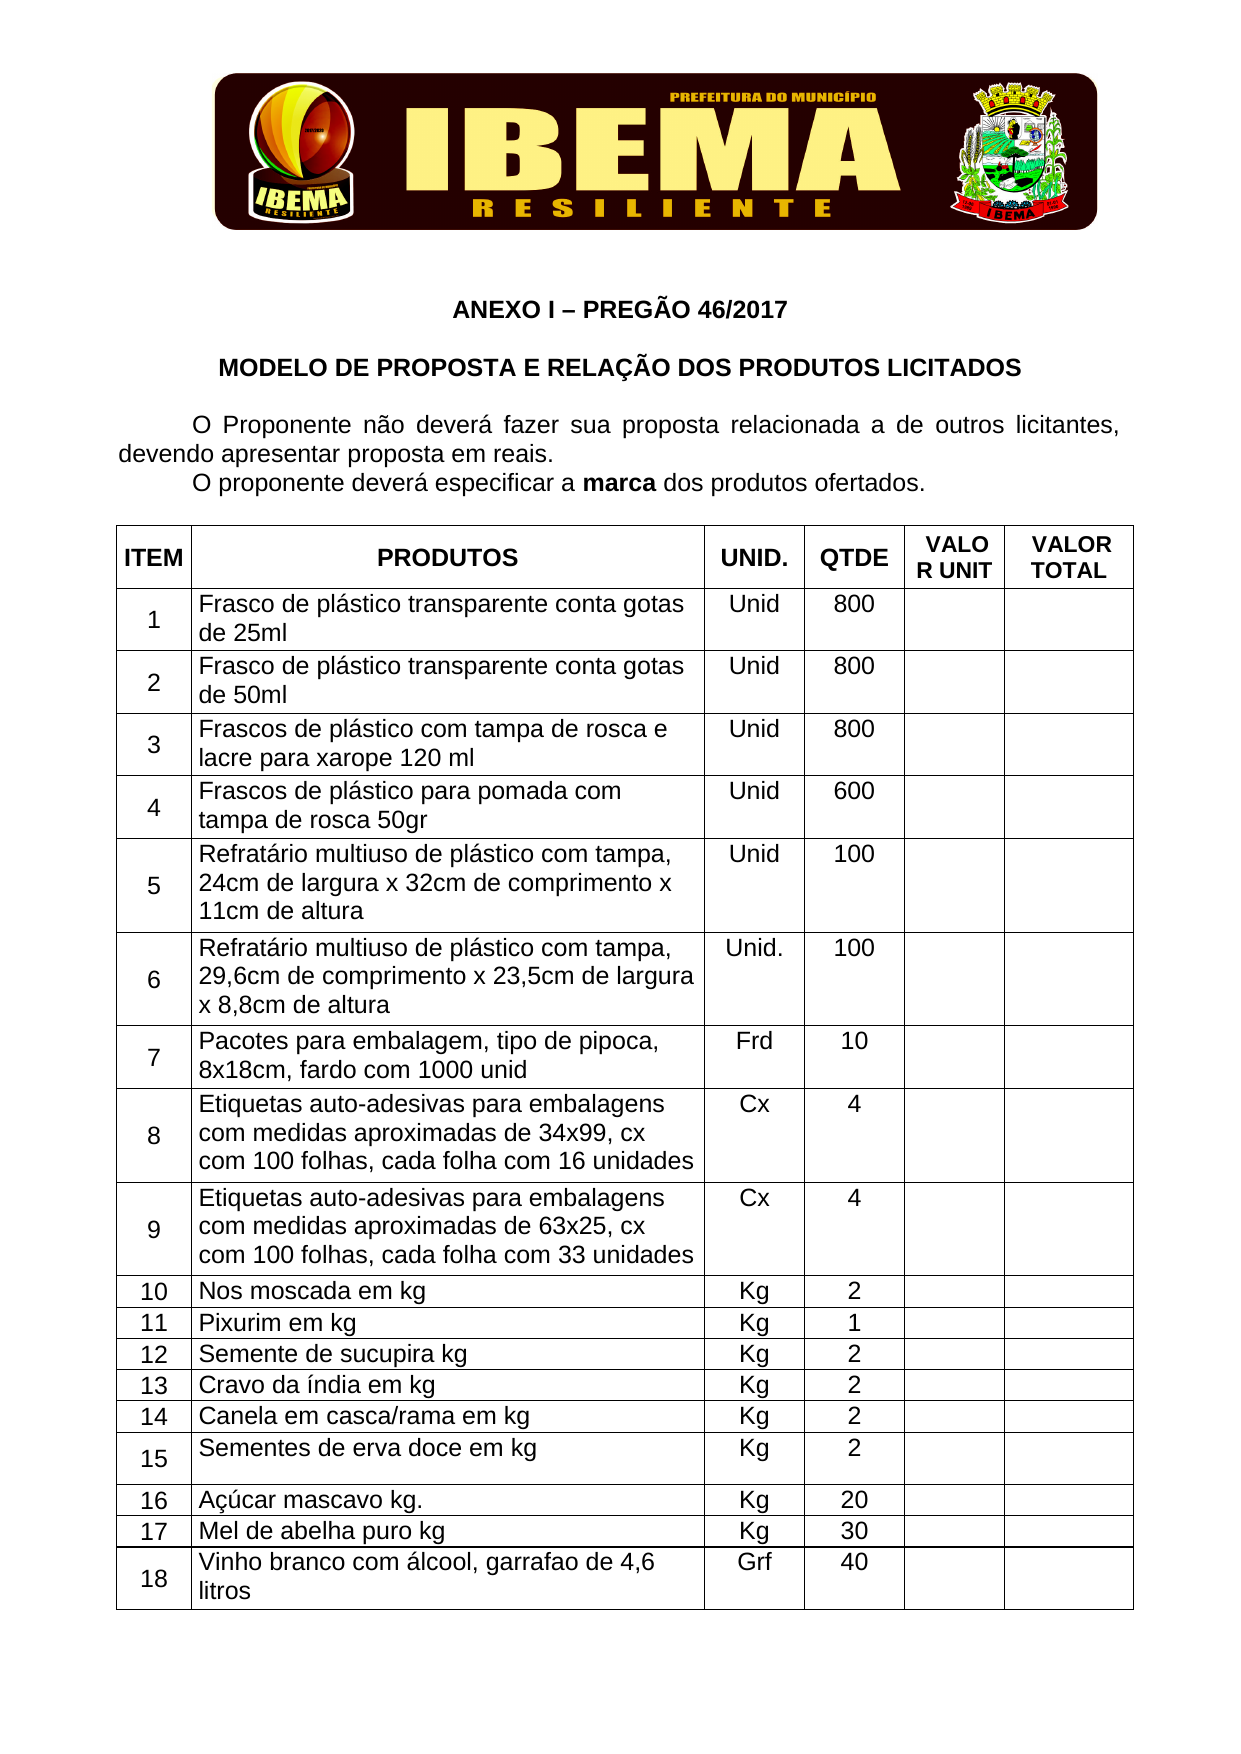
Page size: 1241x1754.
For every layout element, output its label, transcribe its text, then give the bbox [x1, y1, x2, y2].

table_cell Nos moscada em kg [192, 1276, 704, 1307]
table_cell [1005, 776, 1133, 838]
table_cell 30 [805, 1516, 904, 1546]
table_cell [1005, 1308, 1133, 1338]
picture [211, 73, 1098, 230]
table_cell 40 [805, 1548, 904, 1609]
table_cell Unid. [705, 933, 804, 1025]
table_cell Etiquetas auto-adesivas para embalagens com medidas aproximadas de 63x25, cx com 100 folhas, cada folha com 33 unidades [192, 1183, 704, 1275]
table_cell Unid [705, 776, 804, 838]
table_cell 12 [117, 1339, 191, 1369]
table_cell Etiquetas auto-adesivas para embalagens com medidas aproximadas de 34x99, cx com 100 folhas, cada folha com 16 unidades [192, 1089, 704, 1182]
table_cell 100 [805, 933, 904, 1025]
table_cell Frasco de plástico transparente conta gotas de 50ml [192, 651, 704, 713]
table_cell Frasco de plástico transparente conta gotas de 25ml [192, 589, 704, 650]
table_cell [905, 1485, 1004, 1515]
table_cell 7 [117, 1026, 191, 1088]
text ANEXO I – PREGÃO 46/2017 [118, 295, 1122, 324]
table_cell 4 [117, 776, 191, 838]
table_cell Refratário multiuso de plástico com tampa, 29,6cm de comprimento x 23,5cm de largura x 8,8cm de altura [192, 933, 704, 1025]
table_cell 800 [805, 651, 904, 713]
table_cell Kg [705, 1308, 804, 1338]
table_cell 20 [805, 1485, 904, 1515]
table_cell [905, 1276, 1004, 1307]
table_header VALOR UNIT [905, 526, 1004, 588]
table_cell 13 [117, 1370, 191, 1400]
table_cell Kg [705, 1433, 804, 1484]
table_cell Kg [705, 1339, 804, 1369]
table_cell Pixurim em kg [192, 1308, 704, 1338]
table_cell [905, 651, 1004, 713]
table_cell [1005, 1548, 1133, 1609]
table_cell 2 [805, 1370, 904, 1400]
table_cell 10 [805, 1026, 904, 1088]
table_cell Frascos de plástico com tampa de rosca e lacre para xarope 120 ml [192, 714, 704, 775]
table_cell Pacotes para embalagem, tipo de pipoca, 8x18cm, fardo com 1000 unid [192, 1026, 704, 1088]
table_cell [905, 839, 1004, 932]
table_cell Kg [705, 1485, 804, 1515]
table_cell Frd [705, 1026, 804, 1088]
table_cell Kg [705, 1276, 804, 1307]
table_cell Vinho branco com álcool, garrafao de 4,6 litros [192, 1548, 704, 1609]
table_cell Unid [705, 651, 804, 713]
table_header VALOR TOTAL [1005, 526, 1133, 588]
table_cell [905, 1183, 1004, 1275]
table_cell [905, 714, 1004, 775]
table_cell [905, 1548, 1004, 1609]
table_cell 800 [805, 714, 904, 775]
table_cell Cravo da índia em kg [192, 1370, 704, 1400]
table_cell 4 [805, 1089, 904, 1182]
table_cell 18 [117, 1548, 191, 1609]
table_cell 5 [117, 839, 191, 932]
table_header QTDE [805, 526, 904, 588]
table_cell 9 [117, 1183, 191, 1275]
table_cell 11 [117, 1308, 191, 1338]
table_cell Sementes de erva doce em kg [192, 1433, 704, 1484]
table_header ITEM [117, 526, 191, 588]
table_cell [905, 1308, 1004, 1338]
table_cell [1005, 1401, 1133, 1432]
table_cell [1005, 1339, 1133, 1369]
table_cell [905, 1433, 1004, 1484]
table_cell Grf [705, 1548, 804, 1609]
table_cell Unid [705, 839, 804, 932]
table_cell 16 [117, 1485, 191, 1515]
table_cell [905, 589, 1004, 650]
table_cell Frascos de plástico para pomada com tampa de rosca 50gr [192, 776, 704, 838]
table_cell Kg [705, 1516, 804, 1546]
table_cell 2 [117, 651, 191, 713]
table_cell Semente de sucupira kg [192, 1339, 704, 1369]
table_cell [905, 776, 1004, 838]
table_cell 6 [117, 933, 191, 1025]
table_cell [1005, 1433, 1133, 1484]
table_cell 800 [805, 589, 904, 650]
table_cell [1005, 1089, 1133, 1182]
table_cell [905, 1026, 1004, 1088]
table_cell 14 [117, 1401, 191, 1432]
table_cell Mel de abelha puro kg [192, 1516, 704, 1546]
table_cell 8 [117, 1089, 191, 1182]
table_cell [1005, 714, 1133, 775]
table_header PRODUTOS [192, 526, 704, 588]
table_cell Cx [705, 1089, 804, 1182]
table_cell 2 [805, 1276, 904, 1307]
table_cell Unid [705, 589, 804, 650]
table_cell [1005, 839, 1133, 932]
table_cell 3 [117, 714, 191, 775]
text O proponente deverá especificar a marca dos produtos ofertados. [118, 468, 1122, 497]
table_cell Kg [705, 1370, 804, 1400]
table_cell [1005, 1485, 1133, 1515]
table_cell [1005, 1516, 1133, 1546]
table_cell 1 [117, 589, 191, 650]
table_cell [905, 1401, 1004, 1432]
table_cell [1005, 1370, 1133, 1400]
table_cell [905, 1370, 1004, 1400]
table_cell Unid [705, 714, 804, 775]
table_cell Açúcar mascavo kg. [192, 1485, 704, 1515]
table_cell [905, 1089, 1004, 1182]
table_cell [1005, 651, 1133, 713]
table_cell 10 [117, 1276, 191, 1307]
table_cell Cx [705, 1183, 804, 1275]
table_cell [905, 933, 1004, 1025]
table_cell 1 [805, 1308, 904, 1338]
text MODELO DE PROPOSTA E RELAÇÃO DOS PRODUTOS LICITADOS [118, 353, 1122, 382]
text O Proponente não deverá fazer sua proposta relacionada a de outros licitantes, devendo apresentar proposta em reais. [118, 410, 1122, 468]
table_cell [1005, 933, 1133, 1025]
table_cell [905, 1339, 1004, 1369]
table_cell 2 [805, 1433, 904, 1484]
table_cell 4 [805, 1183, 904, 1275]
table_cell 2 [805, 1401, 904, 1432]
table_cell 15 [117, 1433, 191, 1484]
table_cell [1005, 589, 1133, 650]
table_cell [1005, 1276, 1133, 1307]
table_cell [905, 1516, 1004, 1546]
table_header UNID. [705, 526, 804, 588]
table_cell Canela em casca/rama em kg [192, 1401, 704, 1432]
table_cell 17 [117, 1516, 191, 1546]
table_cell Refratário multiuso de plástico com tampa, 24cm de largura x 32cm de comprimento x 11cm de altura [192, 839, 704, 932]
table_cell [1005, 1026, 1133, 1088]
table_cell Kg [705, 1401, 804, 1432]
table_cell 2 [805, 1339, 904, 1369]
table_cell 600 [805, 776, 904, 838]
table_cell [1005, 1183, 1133, 1275]
table_cell 100 [805, 839, 904, 932]
